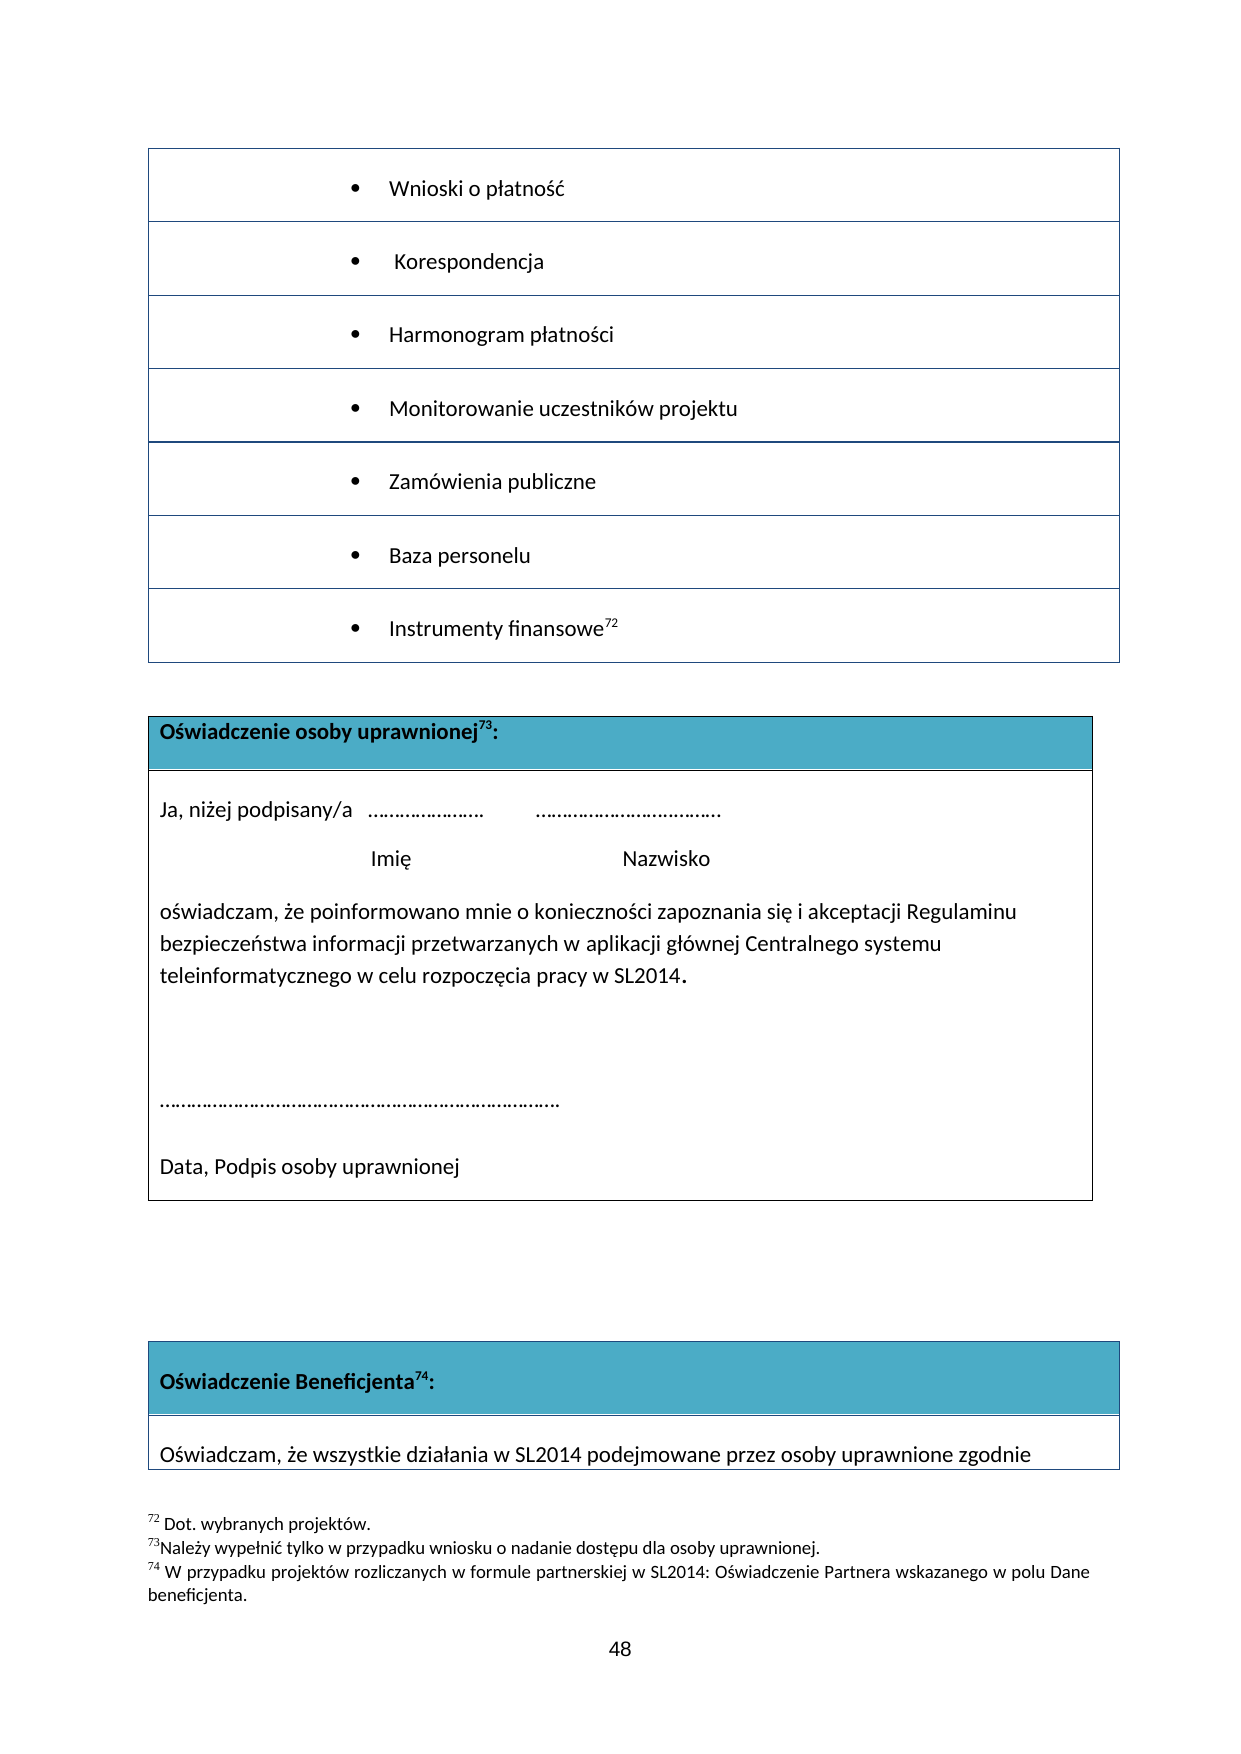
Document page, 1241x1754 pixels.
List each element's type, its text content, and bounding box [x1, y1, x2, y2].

table_header Oświadczenie Beneficjenta: [149, 1342, 1119, 1414]
table_cell Korespondencja [149, 222, 1119, 294]
table_cell Instrumenty finansowe [149, 589, 1119, 662]
table_cell Baza personelu [149, 516, 1119, 588]
table_cell Monitorowanie uczestników projektu [149, 369, 1119, 441]
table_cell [149, 1416, 1119, 1468]
table_cell Zamówienia publiczne [149, 443, 1119, 515]
table_cell Ja, niżej podpisany/a …………………. ……………………..……… Imię Nazwisko oświadczam, że poinformowano mnie o konieczności zapoznania się i akceptacji Regulaminu bezpieczeństwa informacji przetwarzanych w aplikacji głównej Centralnego systemu teleinformatycznego w celu rozpoczęcia pracy w SL2014. …………………………………………………………………. Data, Podpis osoby uprawnionej [149, 771, 1092, 1200]
table_cell Harmonogram płatności [149, 296, 1119, 368]
table_cell Wnioski o płatność [149, 149, 1119, 221]
table_header Oświadczenie osoby uprawnionej: [149, 717, 1092, 769]
